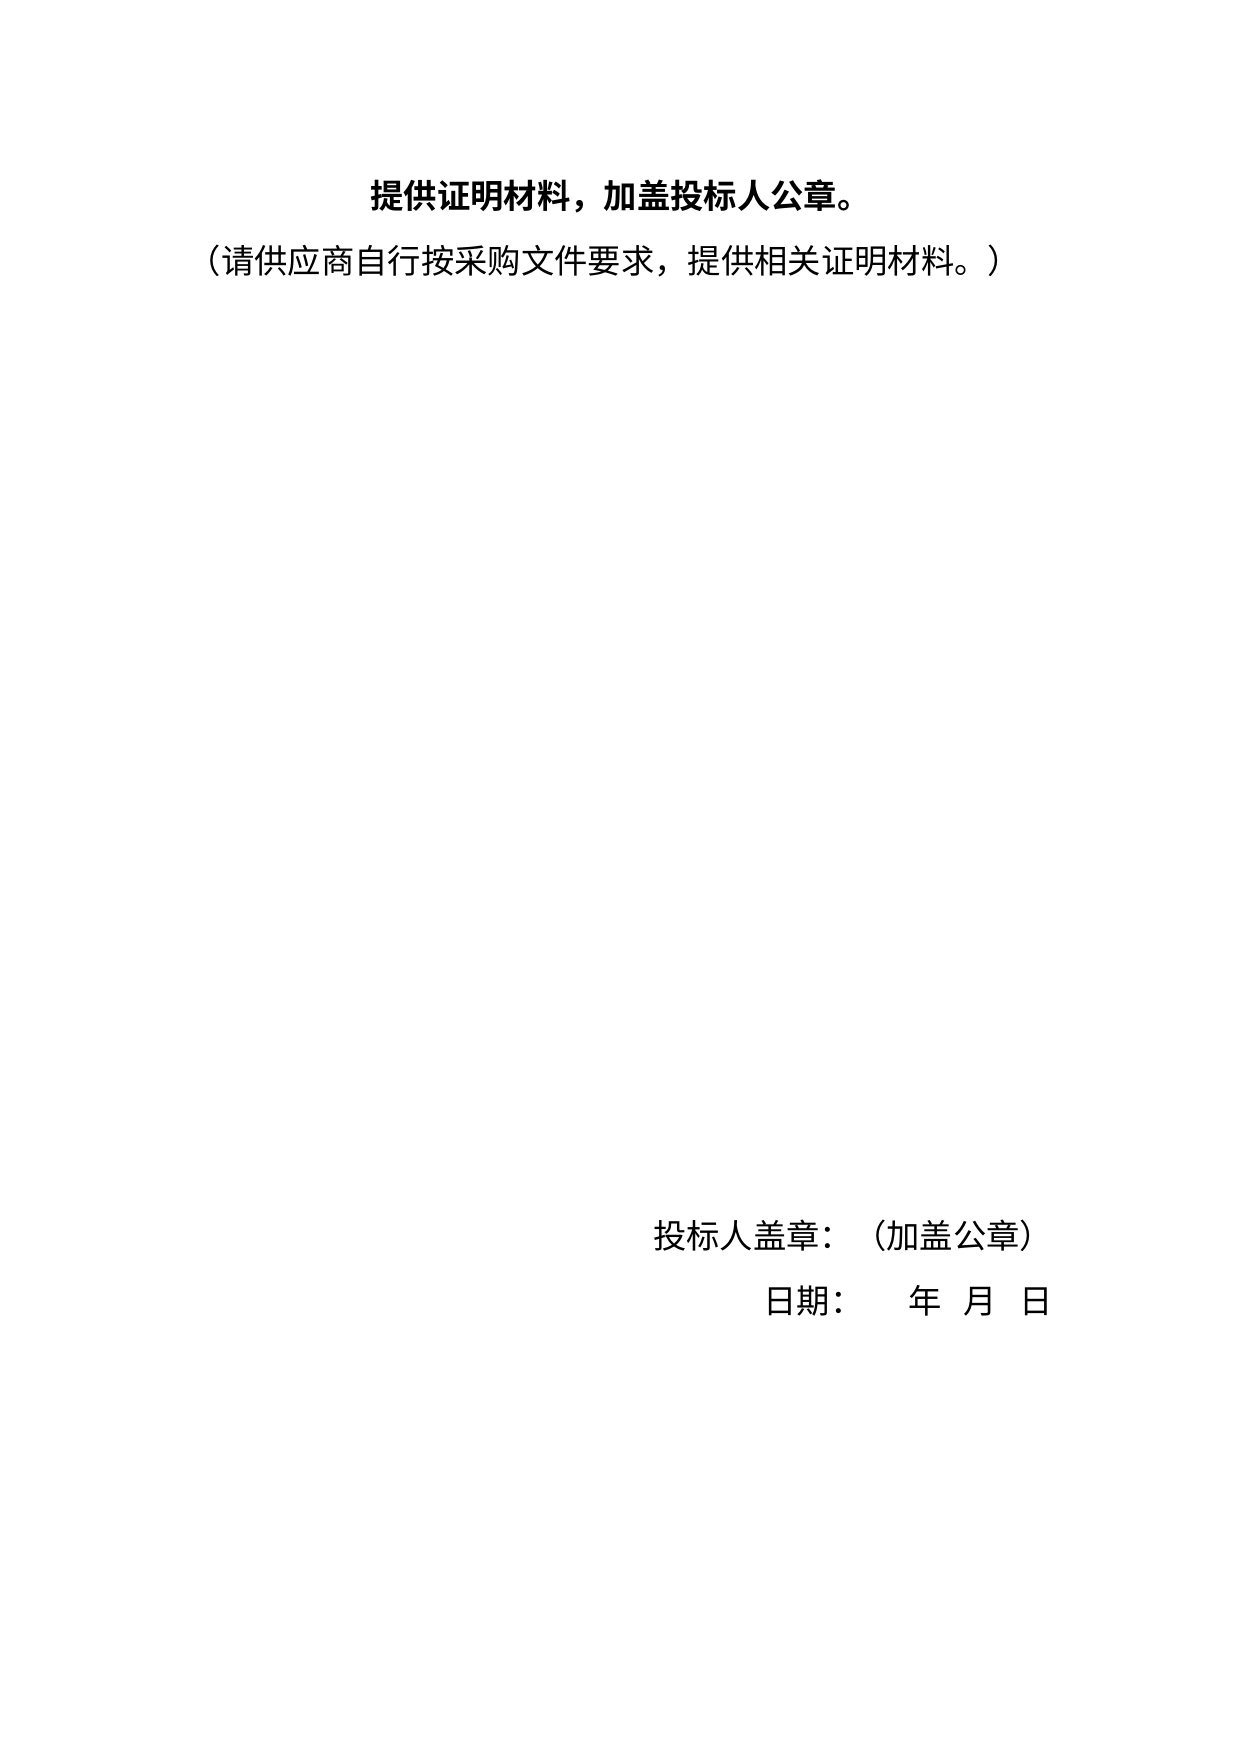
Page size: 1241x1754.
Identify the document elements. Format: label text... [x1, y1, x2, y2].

subtitle 投标人盖章：（加盖公章） [187, 1202, 1053, 1267]
text （请供应商自行按采购文件要求，提供相关证明材料。） [187, 227, 1053, 292]
subtitle 日期： 年 月 日 [187, 1267, 1053, 1332]
text 提供证明材料，加盖投标人公章。 [187, 162, 1053, 227]
